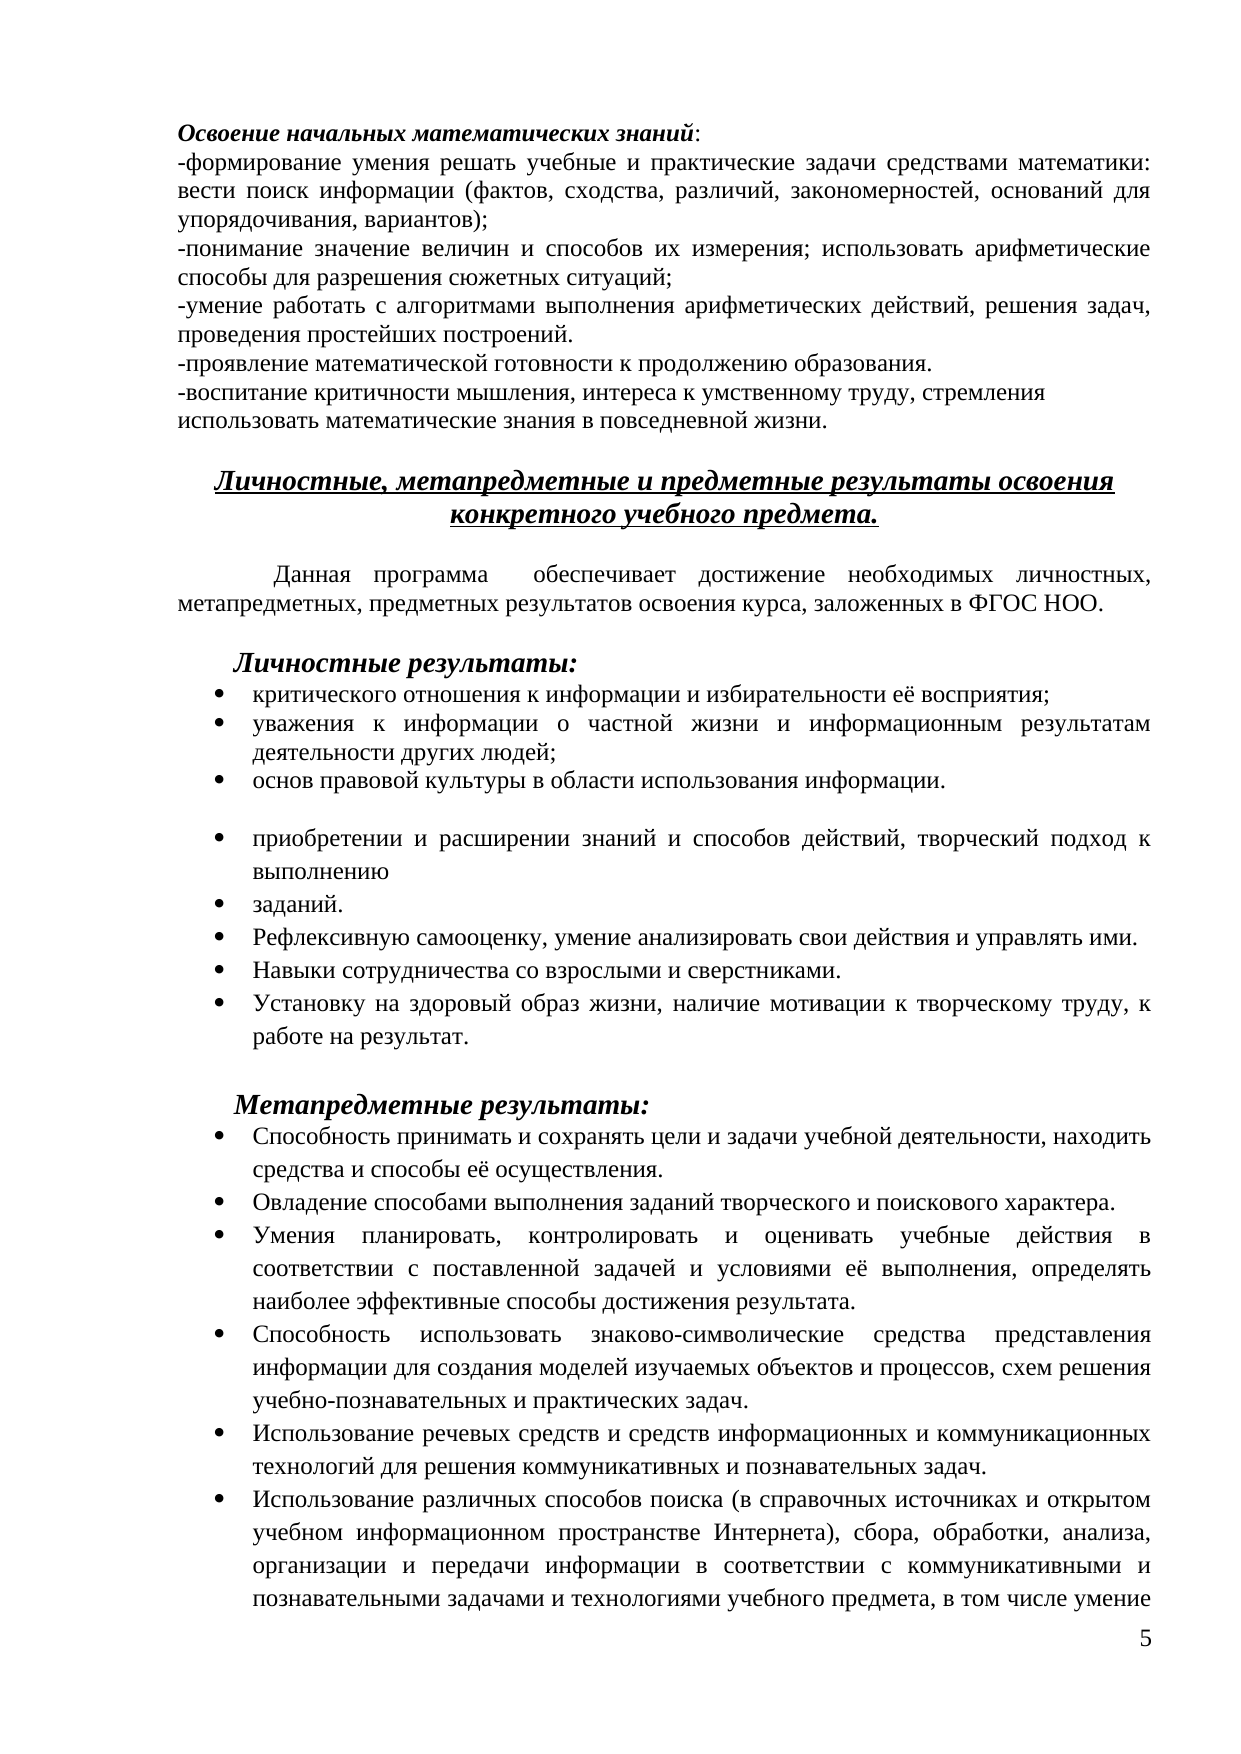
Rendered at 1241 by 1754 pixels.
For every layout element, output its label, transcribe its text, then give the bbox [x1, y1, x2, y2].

text -проявление математической готовности к продолжению образования. [177, 348, 1152, 377]
list заданий. [215, 889, 1152, 918]
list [215, 1484, 1152, 1612]
text Освоение начальных математических знаний: [177, 118, 1152, 147]
text Личностные, метапредметные и предметные результаты освоения конкретного учебного предмета. [177, 463, 1152, 530]
text Данная программа обеспечивает достижение необходимых личностных, метапредметных, предметных результатов освоения курса, заложенных в ФГОС НОО. [177, 559, 1152, 616]
text -умение работать с алгоритмами выполнения арифметических действий, решения задач, проведения простейших построений. [177, 291, 1152, 348]
text Метапредметные результаты: [177, 1087, 1152, 1121]
list Способность использовать знаково-символические средства представления информации для создания моделей изучаемых объектов и процессов, схем решения учебно-познавательных и практических задач. [215, 1319, 1152, 1414]
list Навыки сотрудничества со взрослыми и сверстниками. [215, 955, 1152, 984]
list основ правовой культуры в области использования информации. [215, 766, 1151, 794]
list приобретении и расширении знаний и способов действий, творческий подход к выполнению [215, 823, 1152, 885]
text Личностные результаты: [177, 645, 1152, 679]
list Установку на здоровый образ жизни, наличие мотивации к творческому труду, к работе на результат. [215, 988, 1152, 1050]
text -формирование умения решать учебные и практические задачи средствами математики: вести поиск информации (фактов, сходства, различий, закономерностей, оснований для упорядочивания, вариантов); [177, 147, 1152, 233]
list Умения планировать, контролировать и оценивать учебные действия в соответствии с поставленной задачей и условиями её выполнения, определять наиболее эффективные способы достижения результата. [215, 1220, 1152, 1315]
list уважения к информации о частной жизни и информационным результатам деятельности других людей; [215, 708, 1151, 765]
list Овладение способами выполнения заданий творческого и поискового характера. [215, 1187, 1152, 1216]
text использовать математические знания в повседневной жизни. [177, 406, 1152, 434]
list критического отношения к информации и избирательности её восприятия; [215, 679, 1151, 708]
text -понимание значение величин и способов их измерения; использовать арифметические способы для разрешения сюжетных ситуаций; [177, 233, 1152, 291]
text -воспитание критичности мышления, интереса к умственному труду, стремления [177, 377, 1152, 406]
list Рефлексивную самооценку, умение анализировать свои действия и управлять ими. [215, 922, 1152, 951]
list Использование речевых средств и средств информационных и коммуникационных технологий для решения коммуникативных и познавательных задач. [215, 1418, 1152, 1480]
list Способность принимать и сохранять цели и задачи учебной деятельности, находить средства и способы её осуществления. [215, 1121, 1152, 1183]
